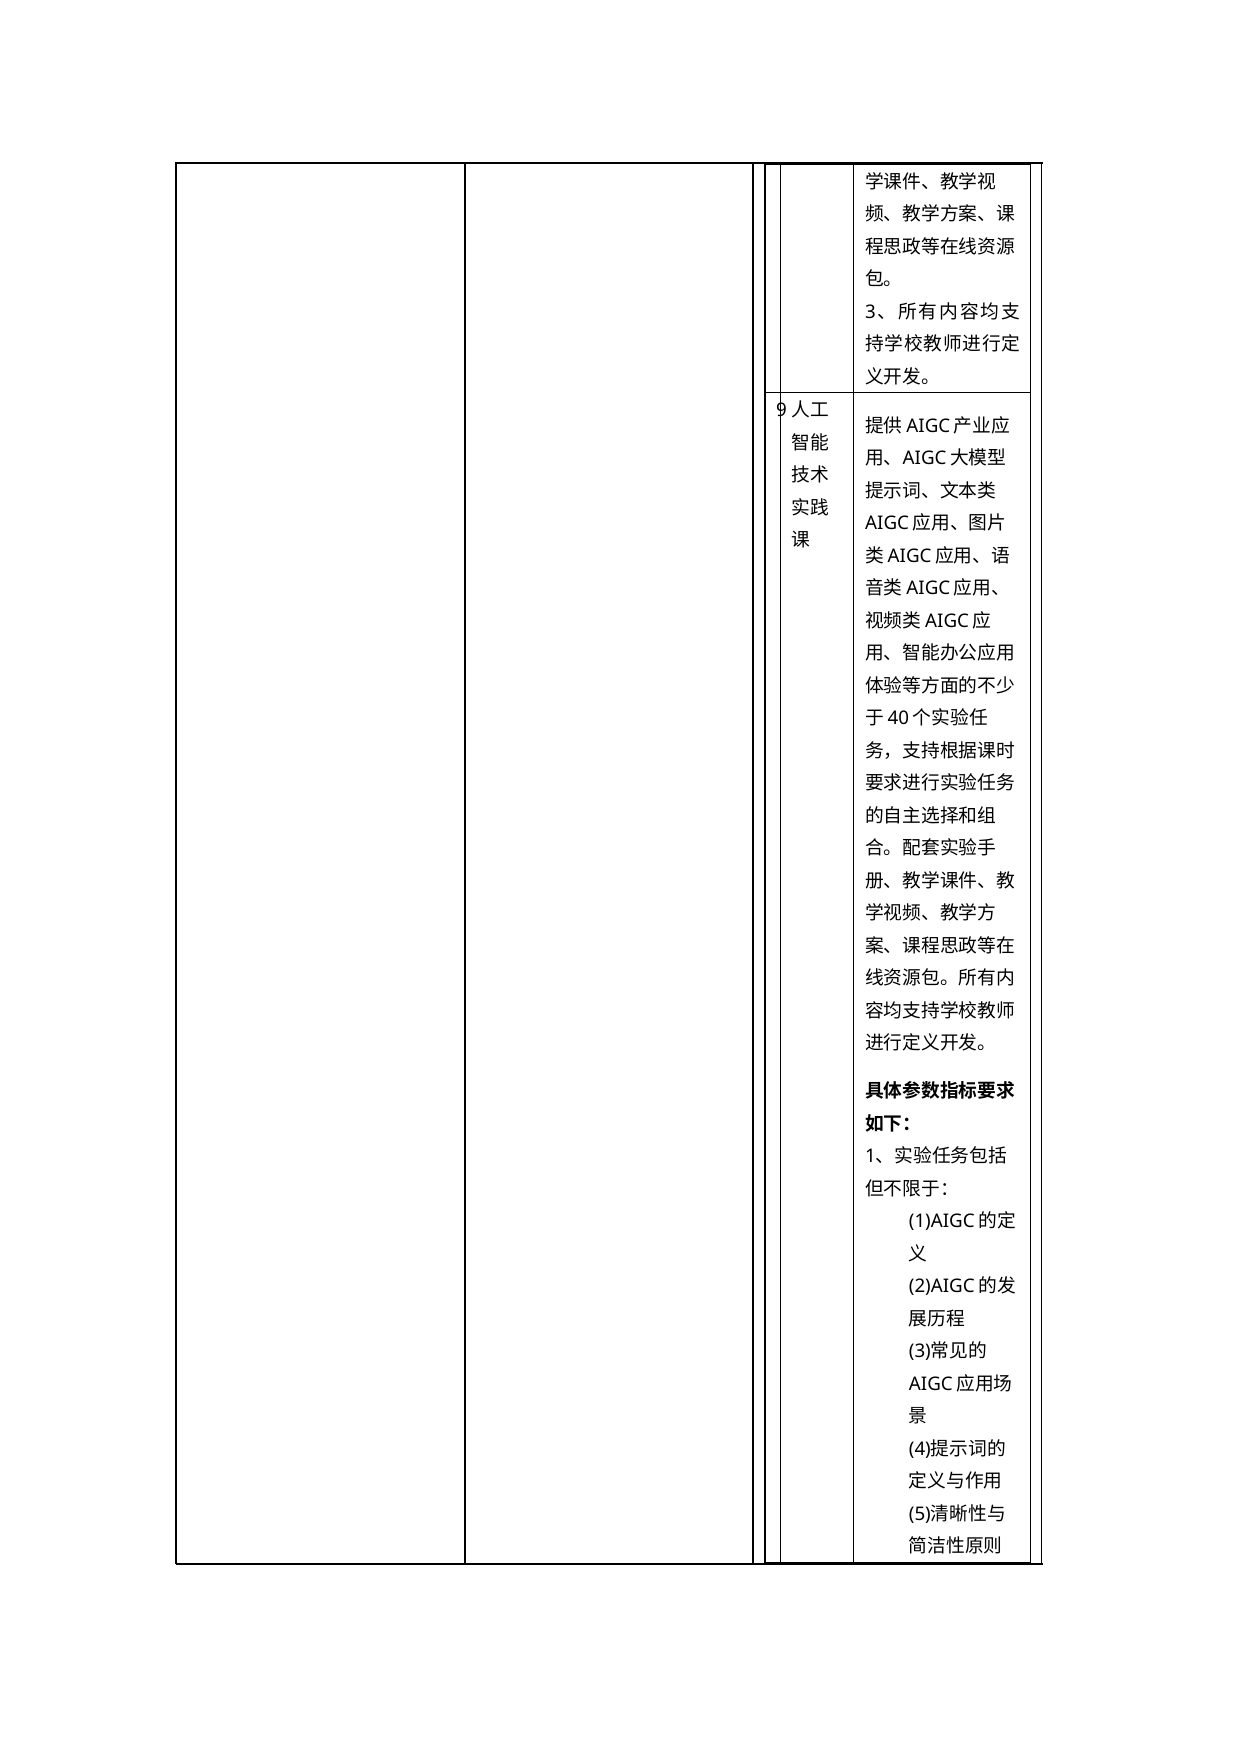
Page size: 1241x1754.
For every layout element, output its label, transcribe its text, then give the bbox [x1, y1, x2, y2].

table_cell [781, 165, 853, 392]
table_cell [766, 393, 780, 1562]
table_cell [766, 165, 780, 392]
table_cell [854, 393, 1030, 1562]
table_cell [466, 164, 752, 1563]
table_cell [854, 165, 1030, 392]
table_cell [781, 393, 853, 1562]
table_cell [754, 164, 764, 1563]
table_cell 2 [177, 164, 464, 1563]
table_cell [1031, 164, 1041, 1563]
